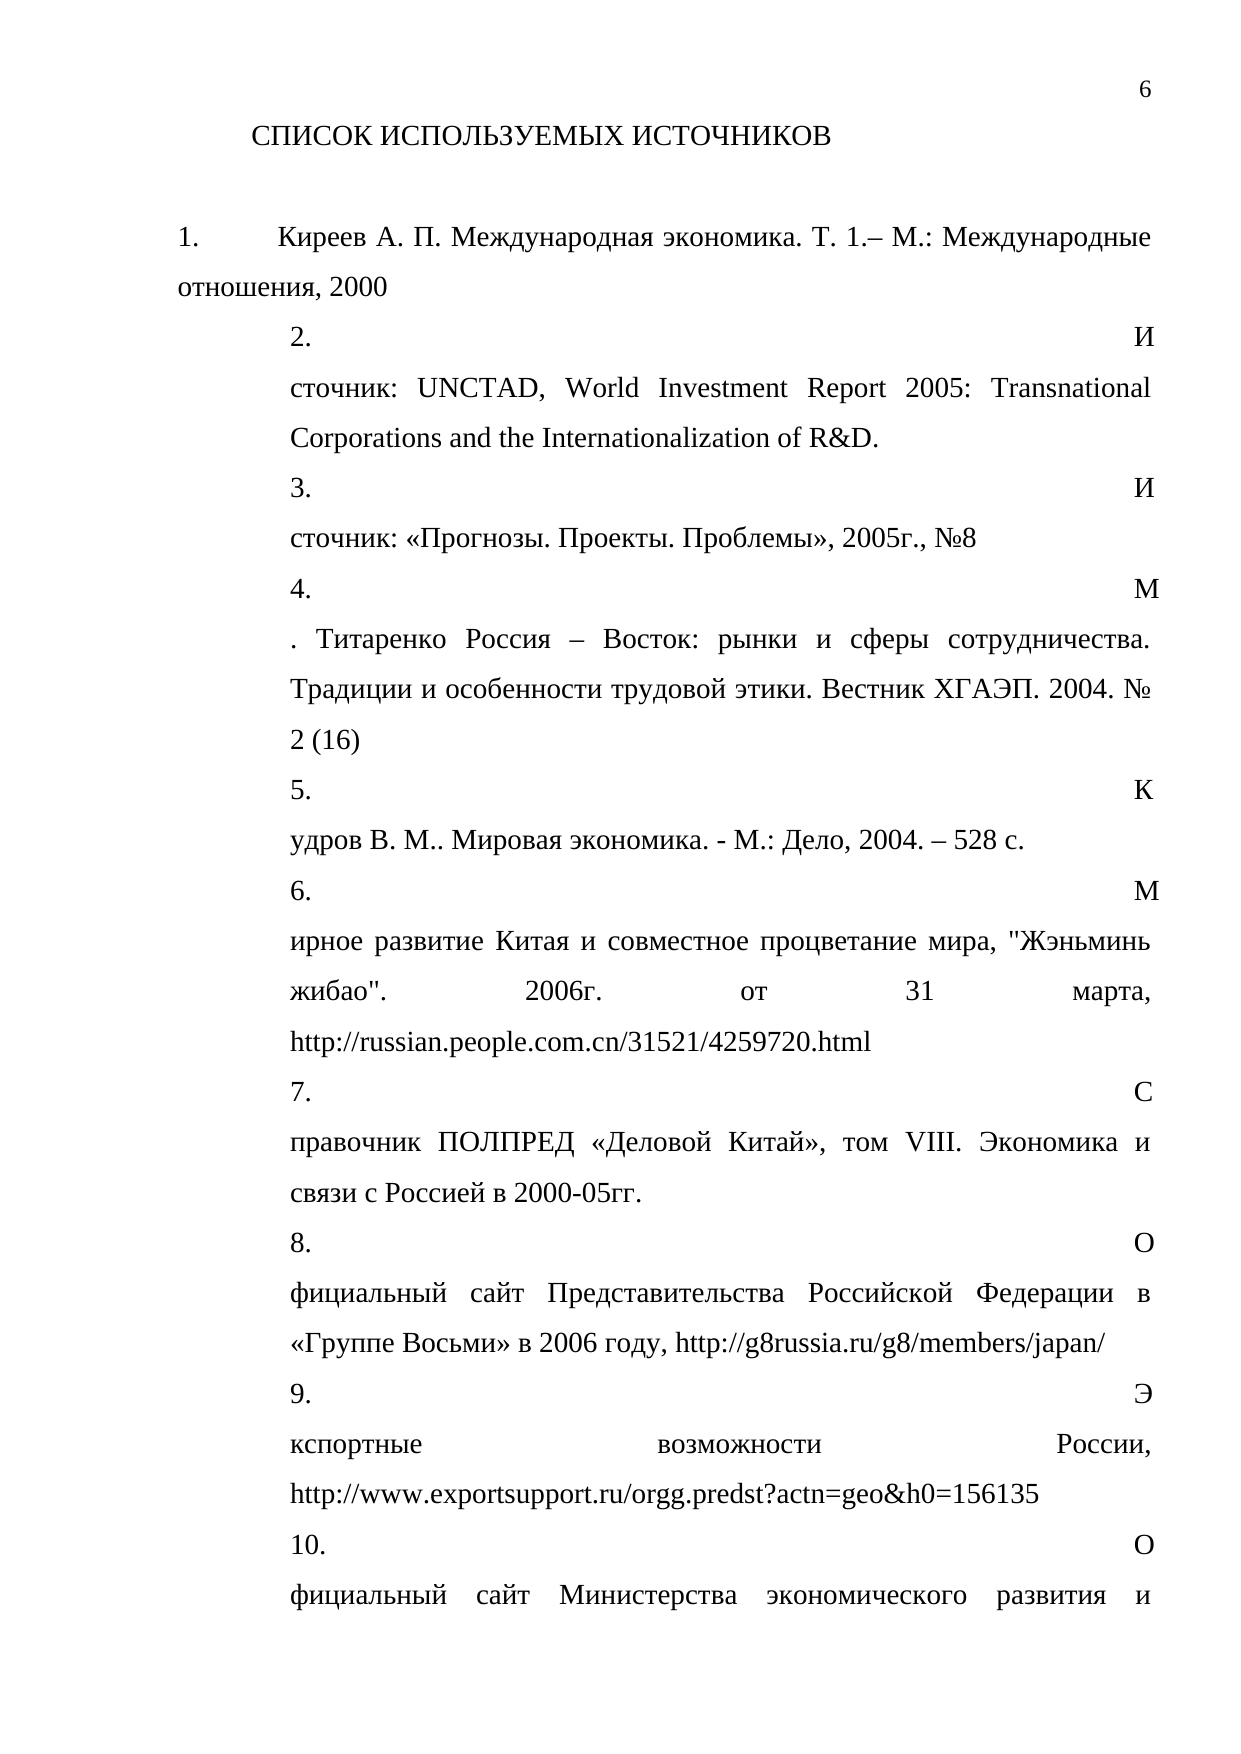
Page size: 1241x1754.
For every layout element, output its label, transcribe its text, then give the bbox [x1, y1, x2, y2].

text Источник: «Прогнозы. Проекты. Проблемы», 2005г., №8 [290, 470, 1152, 554]
text Официальный сайт Представительства Российской Федерации в «Группе Восьми» в 2006 году, http://g8russia.ru/g8/members/japan/ [290, 1225, 1152, 1359]
text Экспортные возможности России, http://www.exportsupport.ru/orgg.predst?actn=geo&h0=156135 [290, 1376, 1152, 1510]
text Кудров В. М.. Мировая экономика. - М.: Дело, 2004. – 528 с. [290, 772, 1152, 856]
list Киреев А. П. Международная экономика. Т. 1.– М.: Международные отношения, 2000 [177, 219, 1152, 303]
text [290, 1527, 1152, 1611]
text М. Титаренко Россия – Восток: рынки и сферы сотрудничества. Традиции и особенности трудовой этики. Вестник ХГАЭП. 2004. № 2 (16) [290, 571, 1152, 755]
text Источник: UNCTAD, World Investment Report 2005: Transnational Corporations and the Internationalization of R&D. [290, 319, 1152, 453]
text СПИСОК ИСПОЛЬЗУЕМЫХ ИСТОЧНИКОВ [177, 118, 1152, 152]
text Справочник ПОЛПРЕД «Деловой Китай», том VIII. Экономика и связи с Россией в 2000-05гг. [290, 1074, 1152, 1208]
text Мирное развитие Китая и совместное процветание мира, "Жэньминь жибао". 2006г. от 31 марта, http://russian.people.com.cn/31521/4259720.html [290, 873, 1152, 1057]
